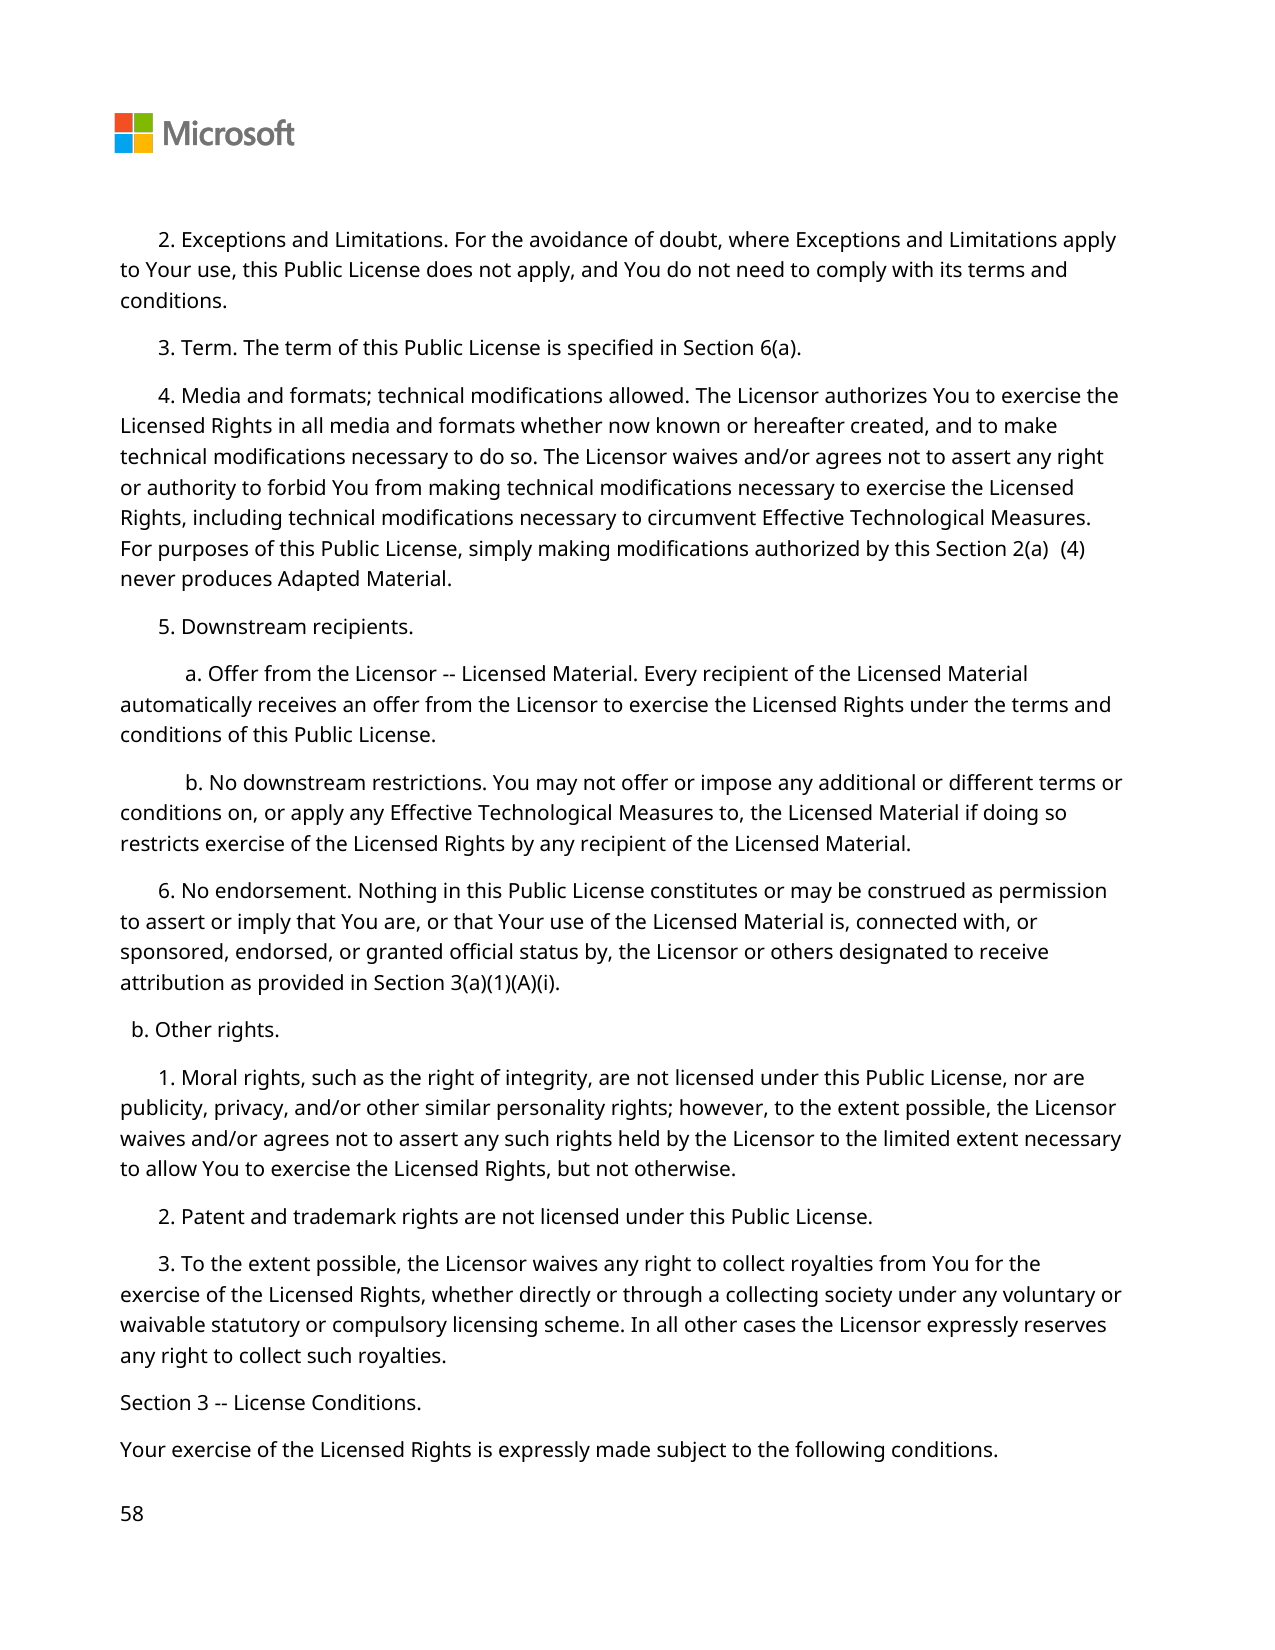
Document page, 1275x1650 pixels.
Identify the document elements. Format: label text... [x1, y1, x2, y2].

text b. No downstream restrictions. You may not offer or impose any additional or different terms or conditions on, or apply any Effective Technological Measures to, the Licensed Material if doing so restricts exercise of the Licensed Rights by any recipient of the Licensed Material. [120, 768, 1125, 857]
text 3. To the extent possible, the Licensor waives any right to collect royalties from You for the exercise of the Licensed Rights, whether directly or through a collecting society under any voluntary or waivable statutory or compulsory licensing scheme. In all other cases the Licensor expressly reserves any right to collect such royalties. [120, 1249, 1125, 1369]
text 5. Downstream recipients. [120, 612, 1125, 640]
text 2. Exceptions and Limitations. For the avoidance of doubt, where Exceptions and Limitations apply to Your use, this Public License does not apply, and You do not need to comply with its terms and conditions. [120, 225, 1125, 315]
text 3. Term. The term of this Public License is specified in Section 6(a). [120, 333, 1125, 362]
text 6. No endorsement. Nothing in this Public License constitutes or may be construed as permission to assert or imply that You are, or that Your use of the Licensed Material is, connected with, or sponsored, endorsed, or granted official status by, the Licensor or others designated to receive attribution as provided in Section 3(a)(1)(A)(i). [120, 876, 1125, 997]
text a. Offer from the Licensor -- Licensed Material. Every recipient of the Licensed Material automatically receives an offer from the Licensor to exercise the Licensed Rights under the terms and conditions of this Public License. [120, 659, 1125, 749]
text Section 3 -- License Conditions. [120, 1388, 1125, 1417]
text 4. Media and formats; technical modifications allowed. The Licensor authorizes You to exercise the Licensed Rights in all media and formats whether now known or hereafter created, and to make technical modifications necessary to do so. The Licensor waives and/or agrees not to assert any right or authority to forbid You from making technical modifications necessary to exercise the Licensed Rights, including technical modifications necessary to circumvent Effective Technological Measures. For purposes of this Public License, simply making modifications authorized by this Section 2(a) (4) never produces Adapted Material. [120, 381, 1125, 593]
text Your exercise of the Licensed Rights is expressly made subject to the following conditions. [120, 1436, 1125, 1464]
text 1. Moral rights, such as the right of integrity, are not licensed under this Public License, nor are publicity, privacy, and/or other similar personality rights; however, to the extent possible, the Licensor waives and/or agrees not to assert any such rights held by the Licensor to the limited extent necessary to allow You to exercise the Licensed Rights, but not otherwise. [120, 1063, 1125, 1183]
text 2. Patent and trademark rights are not licensed under this Public License. [120, 1202, 1125, 1230]
picture [114, 113, 295, 153]
text b. Other rights. [120, 1015, 1125, 1044]
